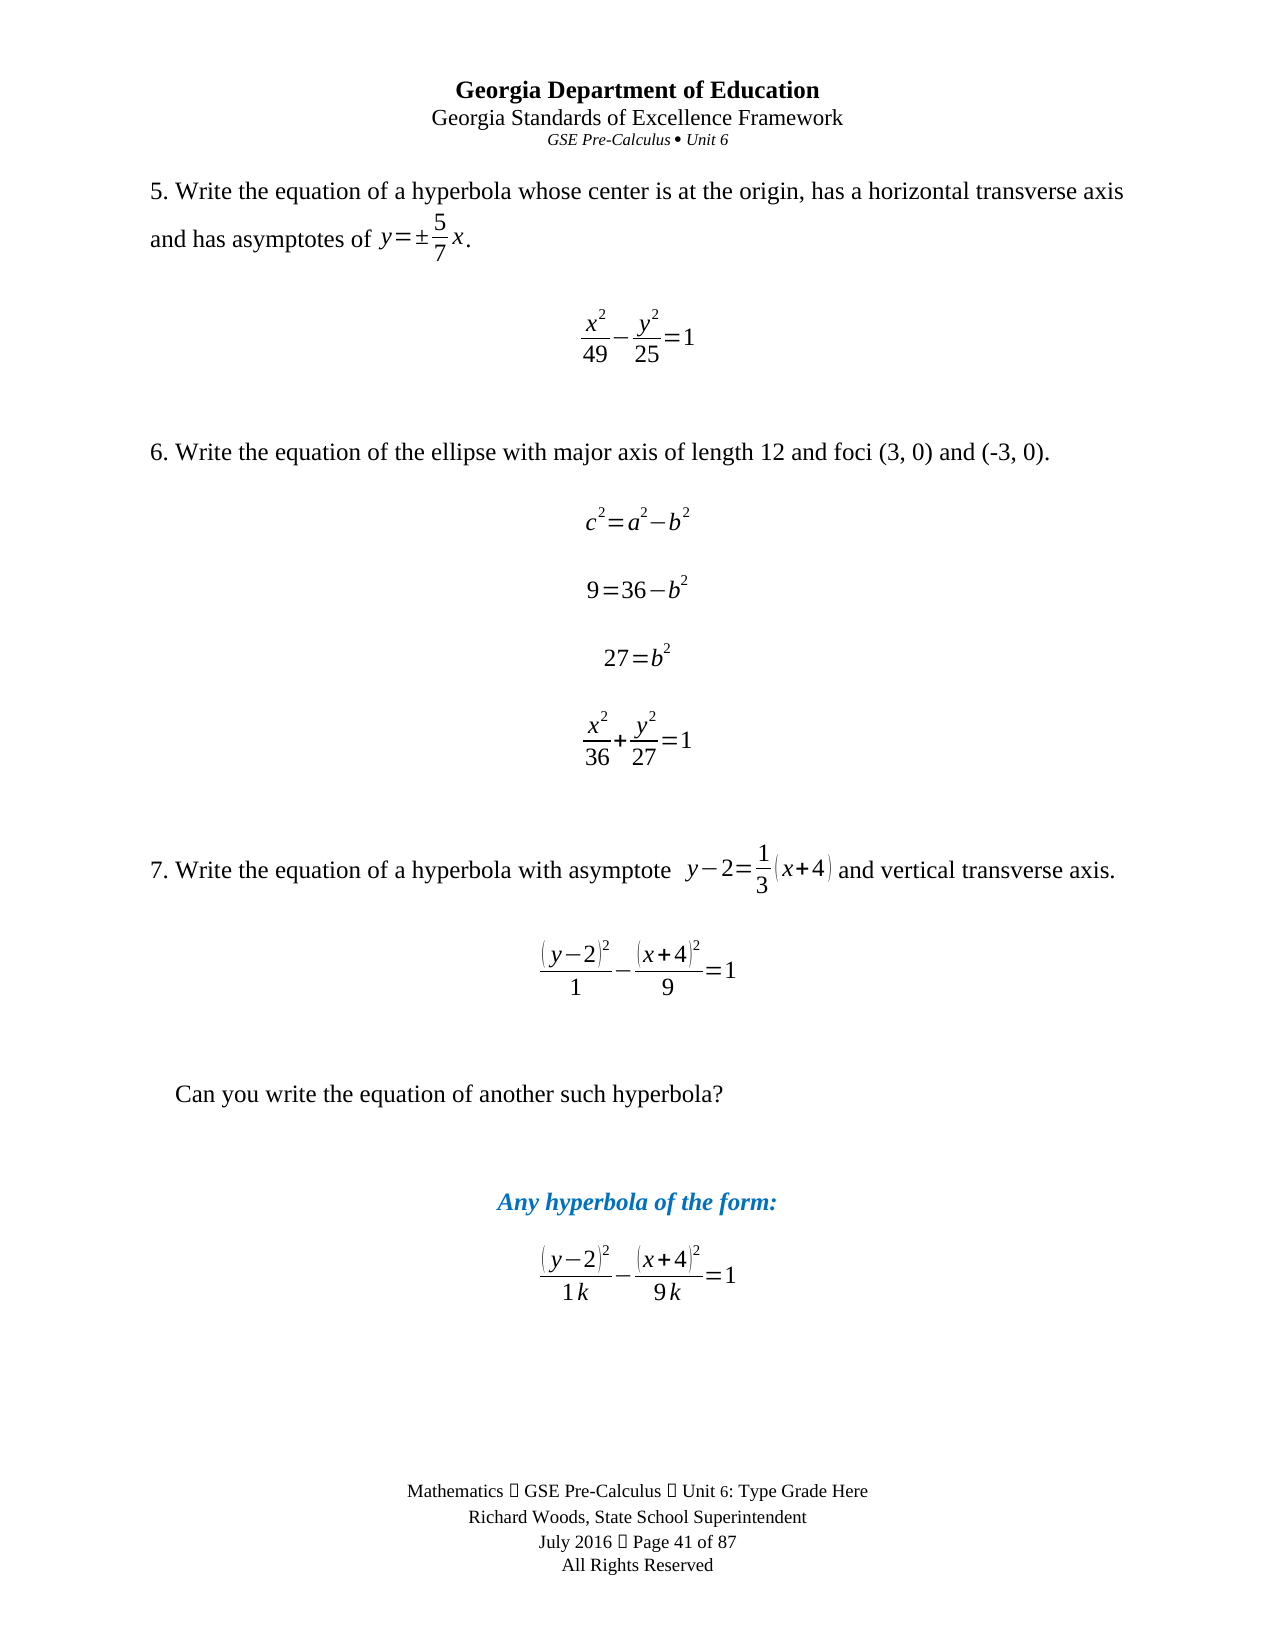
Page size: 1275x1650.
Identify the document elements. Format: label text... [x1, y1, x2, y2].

text Any hyperbola of the form: [150, 1187, 1125, 1216]
text Can you write the equation of another such hyperbola? [150, 1079, 1125, 1108]
text 7. Write the equation of a hyperbola with asymptote and vertical transverse axis. [150, 840, 1125, 899]
text 5. Write the equation of a hyperbola whose center is at the origin, has a horizontal transverse axis and has asymptotes of . [150, 176, 1125, 268]
text 6. Write the equation of the ellipse with major axis of length 12 and foci (3, 0) and (-3, 0). [150, 437, 1125, 466]
